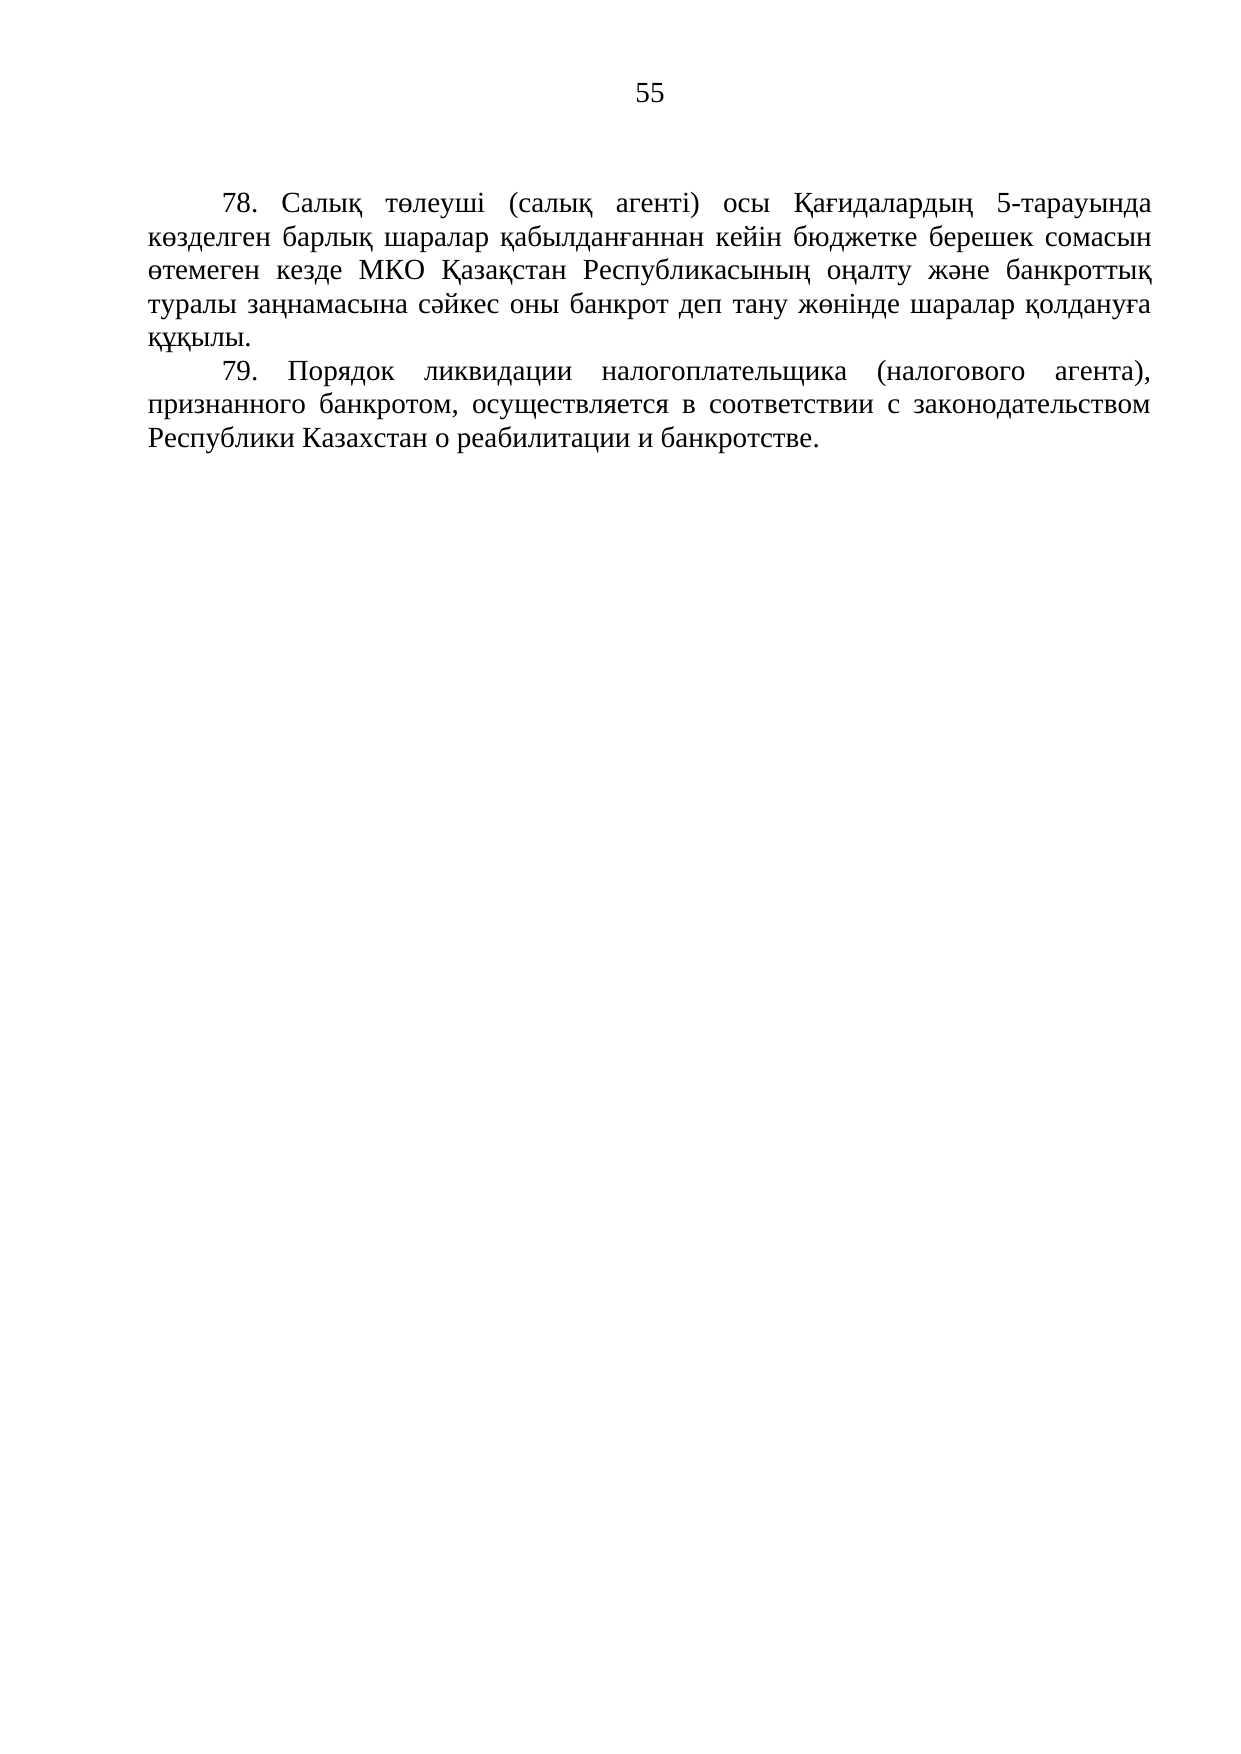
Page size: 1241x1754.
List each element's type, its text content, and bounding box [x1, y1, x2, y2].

text 79. Порядок ликвидации налогоплательщика (налогового агента), признанного банкротом, осуществляется в соответствии с законодательством Республики Казахстан о реабилитации и банкротстве. [148, 353, 1152, 454]
text 78. Салық төлеуші (салық агенті) осы Қағидалардың 5-тарауында көзделген барлық шаралар қабылданғаннан кейін бюджетке берешек сомасын өтемеген кезде МКО Қазақстан Республикасының оңалту және банкроттық туралы заңнамасына сәйкес оны банкрот деп тану жөнінде шаралар қолдануға құқылы. [148, 185, 1152, 353]
